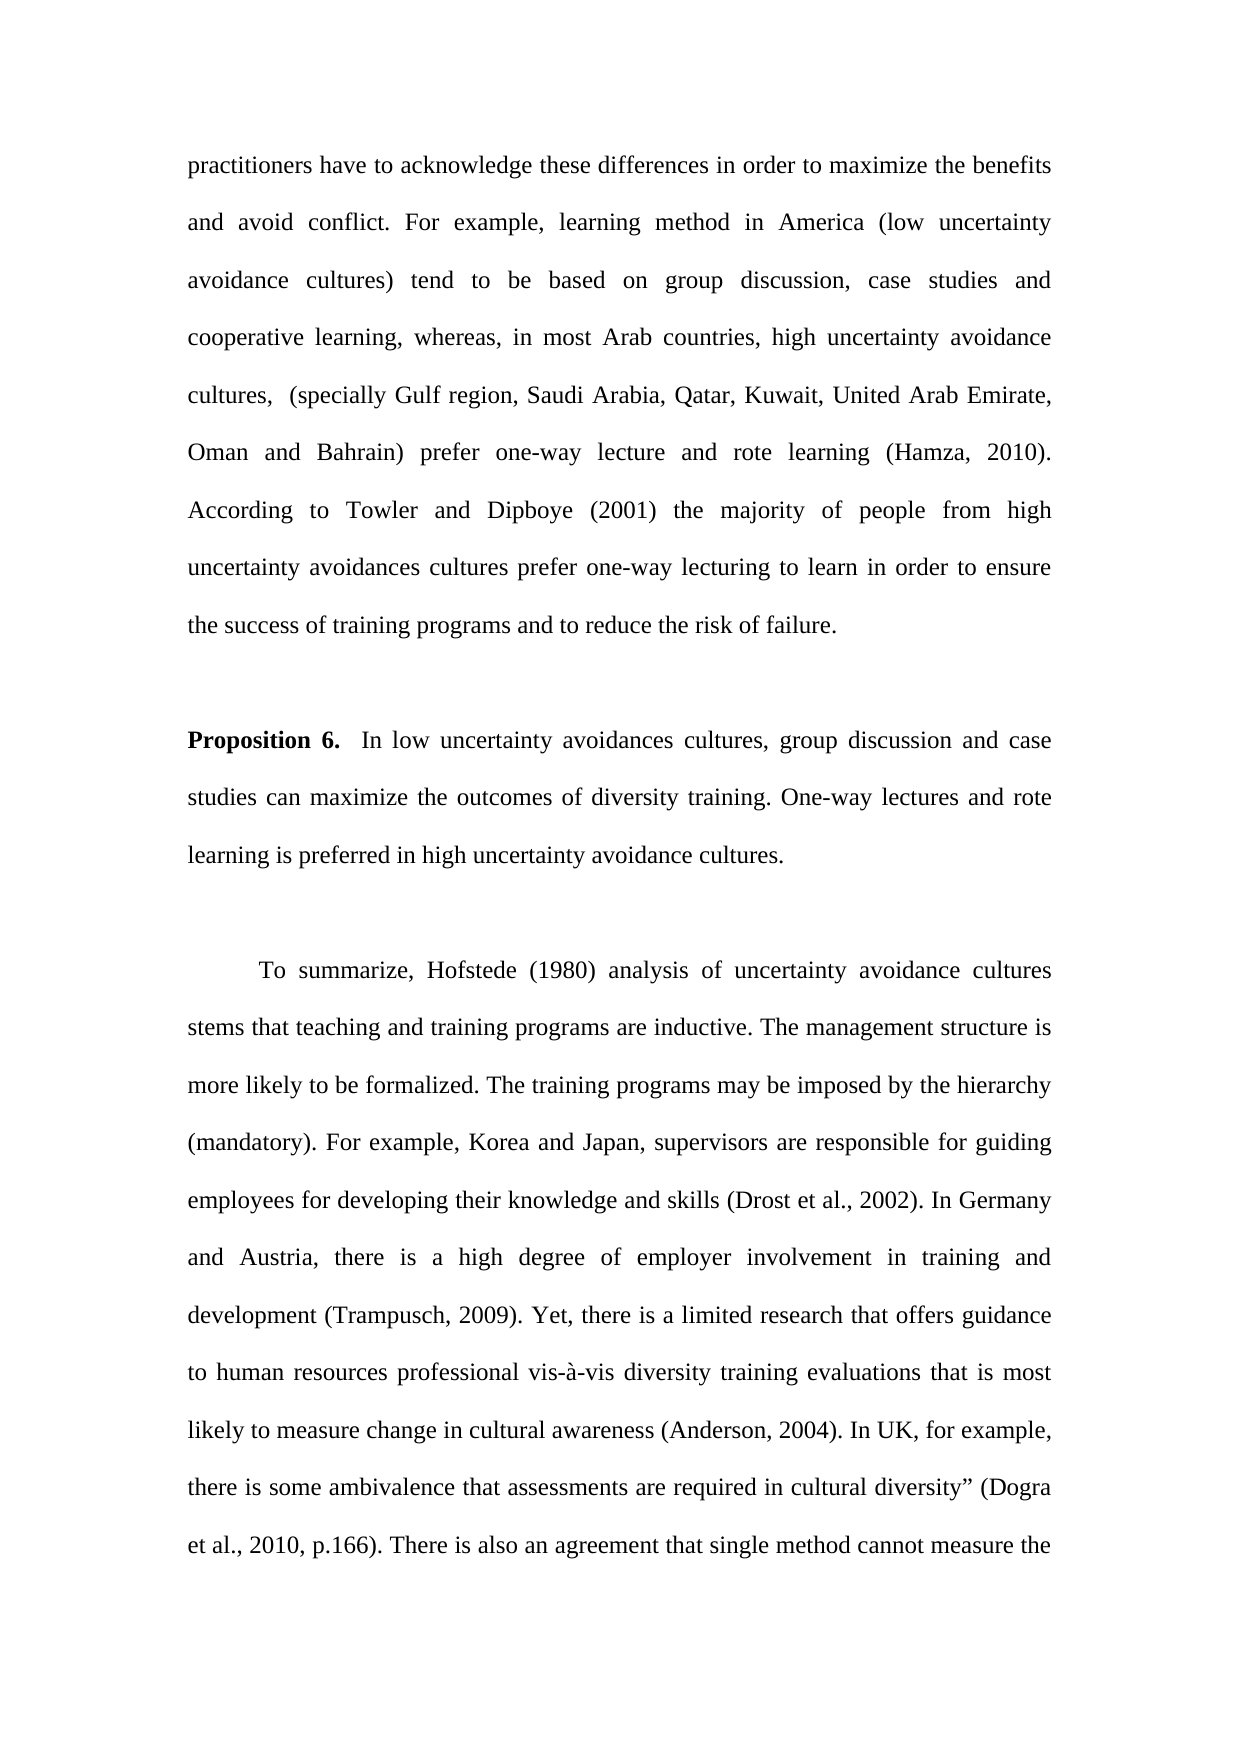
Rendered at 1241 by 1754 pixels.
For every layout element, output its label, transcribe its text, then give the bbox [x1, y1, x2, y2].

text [187, 955, 1053, 1559]
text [187, 150, 1053, 639]
text Proposition 6. In low uncertainty avoidances cultures, group discussion and case studies can maximize the outcomes of diversity training. One-way lectures and rote learning is preferred in high uncertainty avoidance cultures. [187, 725, 1053, 869]
